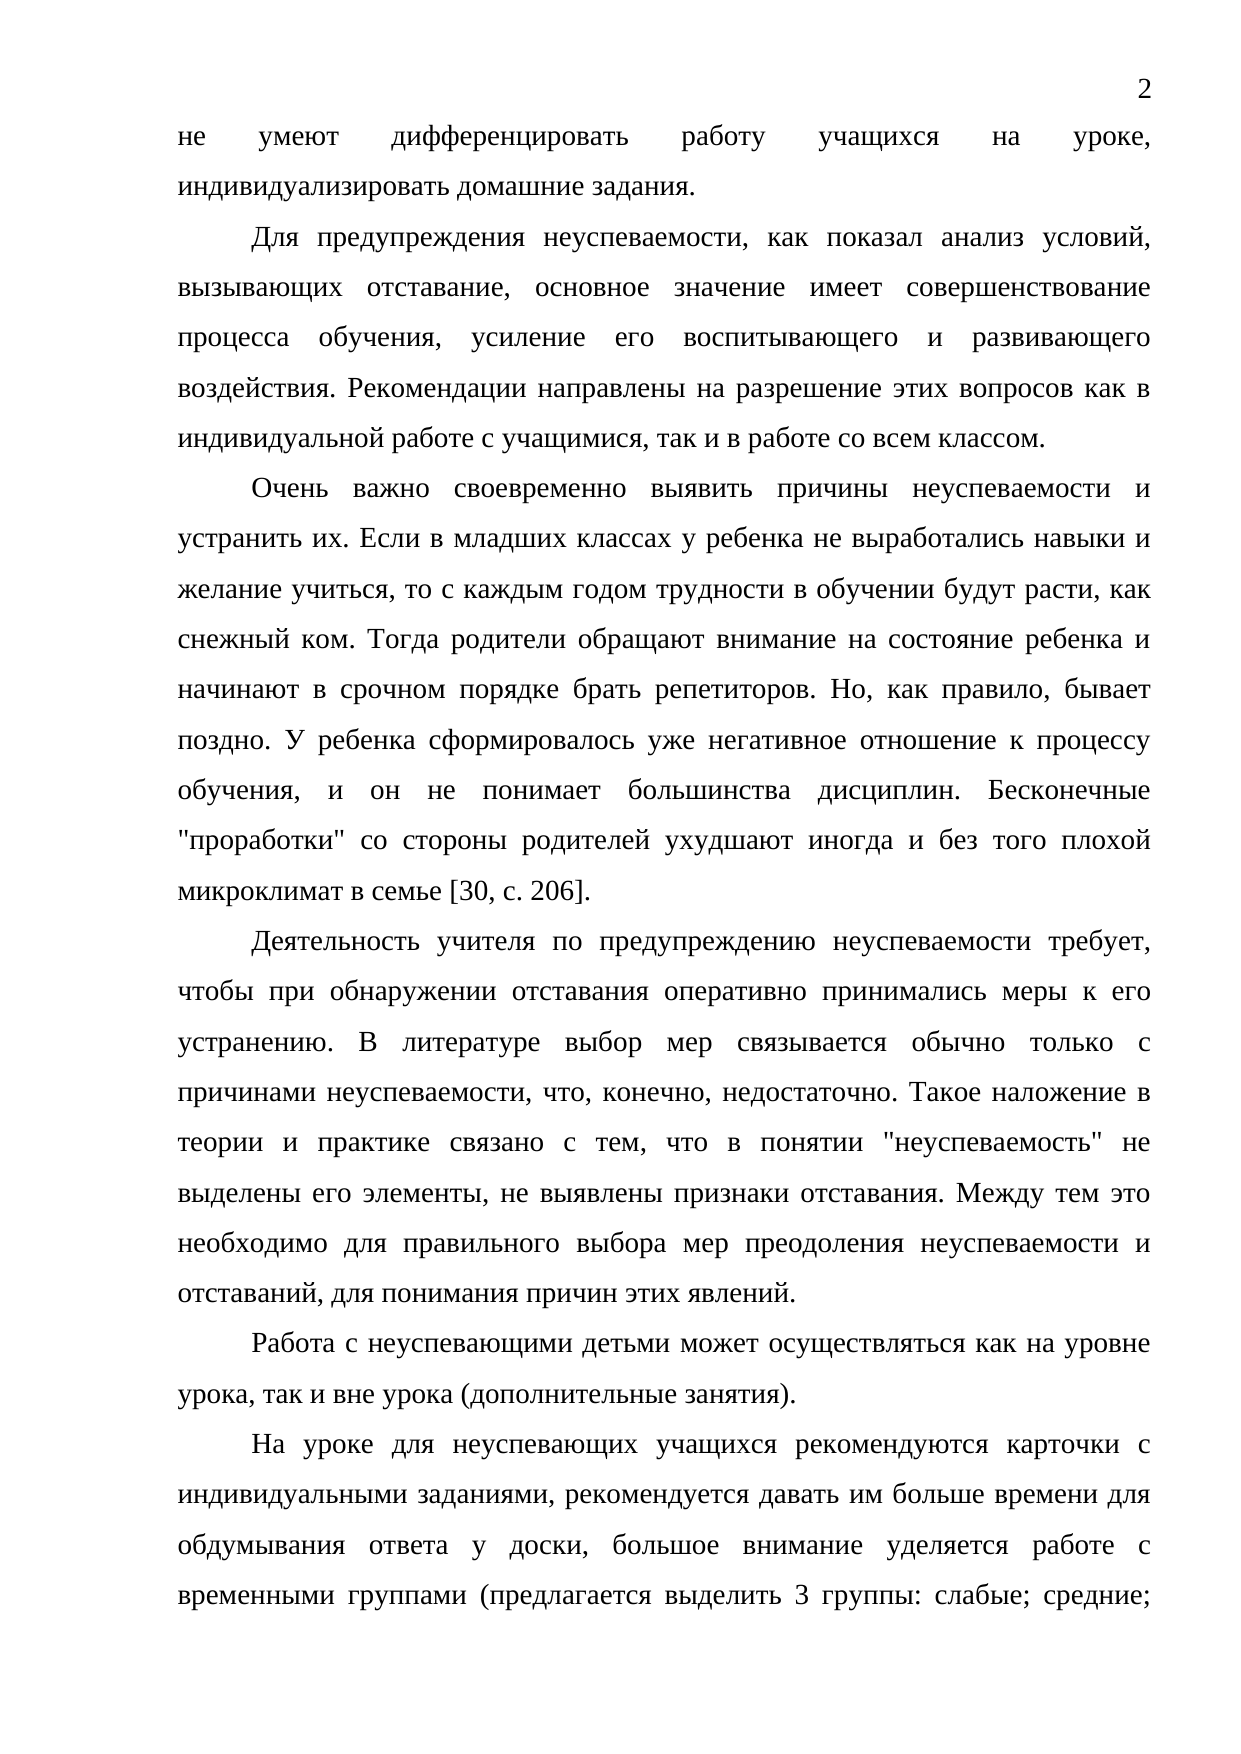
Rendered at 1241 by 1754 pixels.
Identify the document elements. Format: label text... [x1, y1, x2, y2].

text Деятельность учителя по предупреждению неуспеваемости требует, чтобы при обнаружении отставания оперативно принимались меры к его устранению. В литературе выбор мер связывается обычно только с причинами неуспеваемости, что, конечно, недостаточно. Такое наложение в теории и практике связано с тем, что в понятии "неуспеваемость" не выделены его элементы, не выявлены признаки отставания. Между тем это необходимо для правильного выбора мер преодоления неуспеваемости и отставаний, для понимания причин этих явлений. [177, 923, 1152, 1309]
text Очень важно своевременно выявить причины неуспеваемости и устранить их. Если в младших классах у ребенка не выработались навыки и желание учиться, то с каждым годом трудности в обучении будут расти, как снежный ком. Тогда родители обращают внимание на состояние ребенка и начинают в срочном порядке брать репетиторов. Но, как правило, бывает поздно. У ребенка сформировалось уже негативное отношение к процессу обучения, и он не понимает большинства дисциплин. Бесконечные "проработки" со стороны родителей ухудшают иногда и без того плохой микроклимат в семье [30, с. 206]. [177, 470, 1152, 906]
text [177, 1426, 1152, 1611]
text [177, 118, 1152, 202]
text Для предупреждения неуспеваемости, как показал анализ условий, вызывающих отставание, основное значение имеет совершенствование процесса обучения, усиление его воспитывающего и развивающего воздействия. Рекомендации направлены на разрешение этих вопросов как в индивидуальной работе с учащимися, так и в работе со всем классом. [177, 219, 1152, 453]
text Работа с неуспевающими детьми может осуществляться как на уровне урока, так и вне урока (дополнительные занятия). [177, 1326, 1152, 1409]
